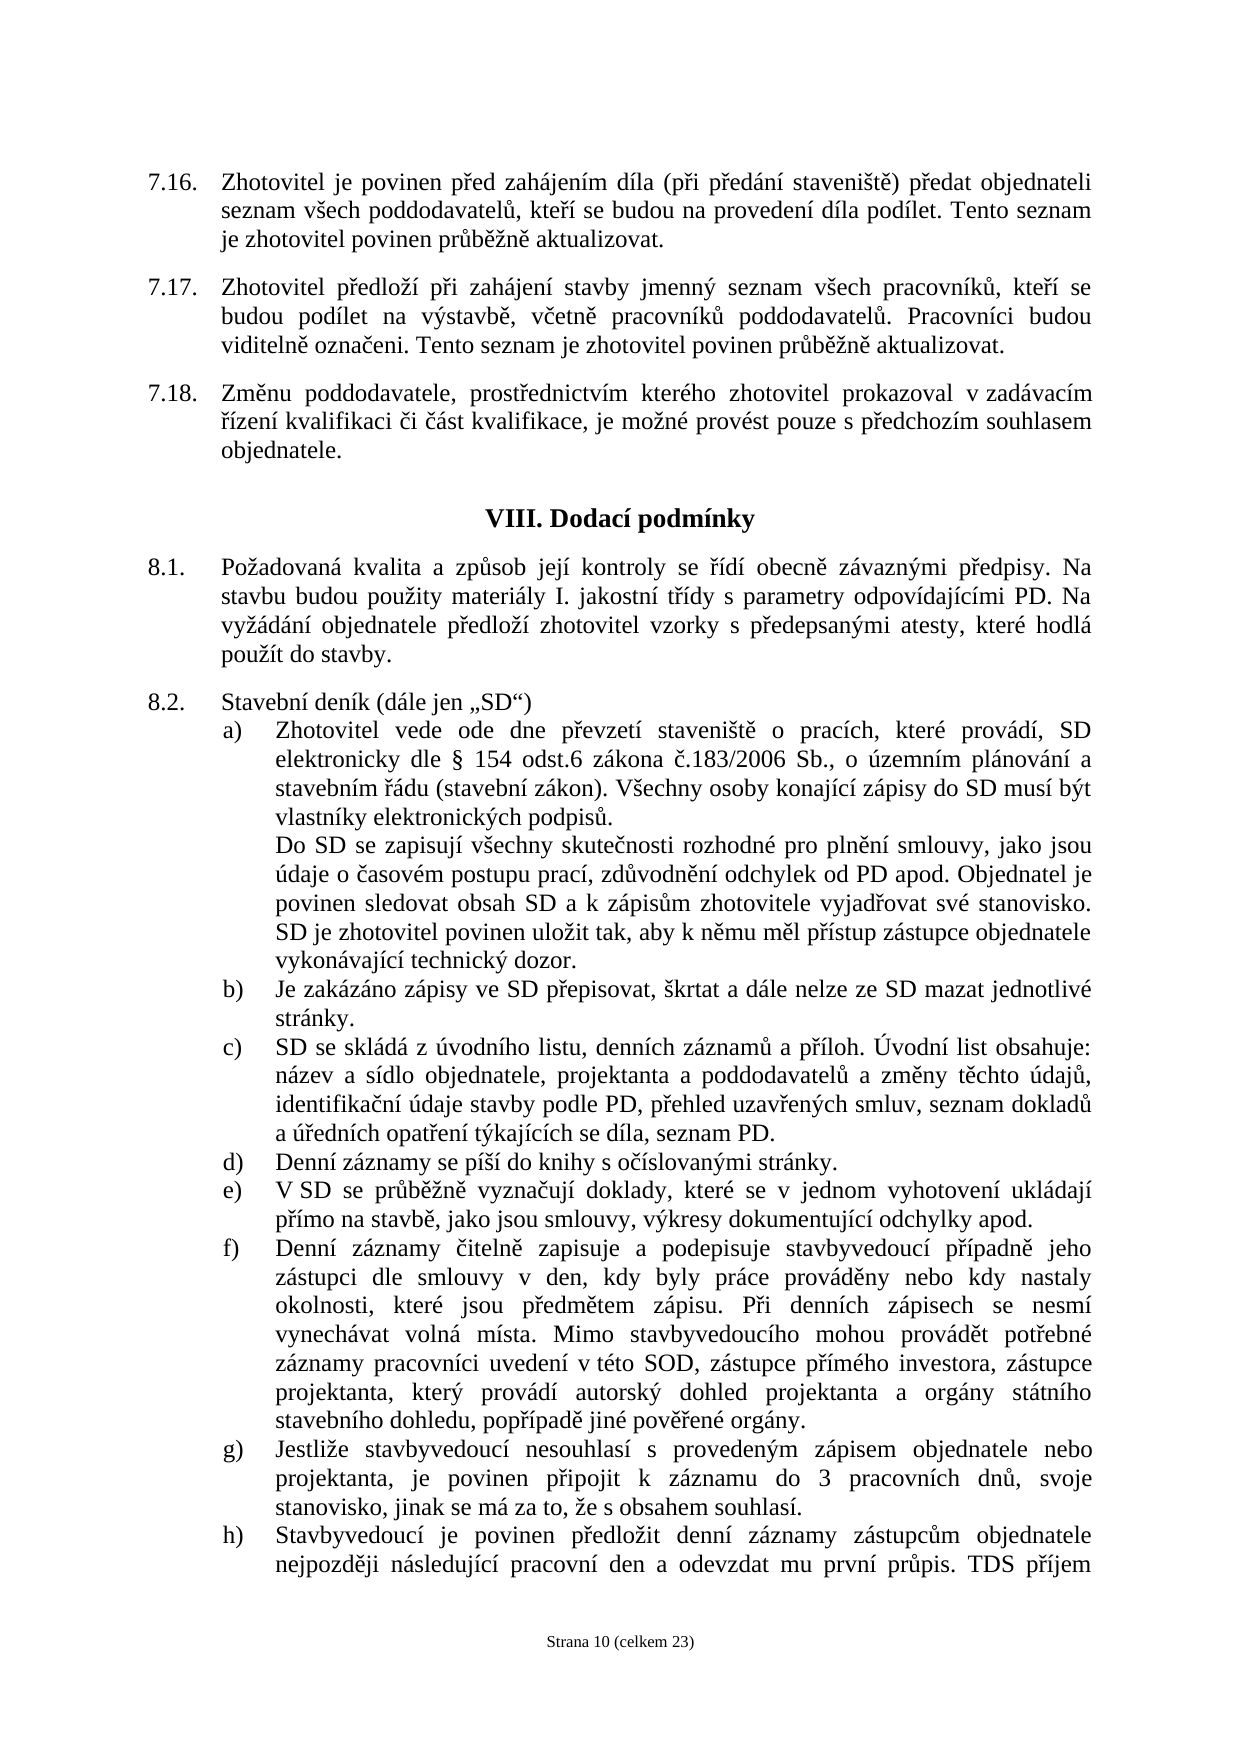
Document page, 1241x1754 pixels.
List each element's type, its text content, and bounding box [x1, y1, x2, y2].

list Denní záznamy čitelně zapisuje a podepisuje stavbyvedoucí případně jeho zástupci dle smlouvy v den, kdy byly práce prováděny nebo kdy nastaly okolnosti, které jsou předmětem zápisu. Při denních zápisech se nesmí vynechávat volná místa. Mimo stavbyvedoucího mohou provádět potřebné záznamy pracovníci uvedení v této SOD, zástupce přímého investora, zástupce projektanta, který provádí autorský dohled projektanta a orgány státního stavebního dohledu, popřípadě jiné pověřené orgány. [223, 1233, 1093, 1434]
list Denní záznamy se píší do knihy s očíslovanými stránky. [223, 1147, 1093, 1175]
list Zhotovitel vede ode dne převzetí staveniště o pracích, které provádí, SD elektronicky dle § 154 odst.6 zákona č.183/2006 Sb., o územním plánování a stavebním řádu (stavební zákon). Všechny osoby konající zápisy do SD musí být vlastníky elektronických podpisů. [223, 715, 1093, 830]
list Jestliže stavbyvedoucí nesouhlasí s provedeným zápisem objednatele nebo projektanta, je povinen připojit k záznamu do 3 pracovních dnů, svoje stanovisko, jinak se má za to, že s obsahem souhlasí. [223, 1434, 1093, 1520]
list SD se skládá z úvodního listu, denních záznamů a příloh. Úvodní list obsahuje: název a sídlo objednatele, projektanta a poddodavatelů a změny těchto údajů, identifikační údaje stavby podle PD, přehled uzavřených smluv, seznam dokladů a úředních opatření týkajících se díla, seznam PD. [223, 1032, 1093, 1147]
list Zhotovitel předloží při zahájení stavby jmenný seznam všech pracovníků, kteří se budou podílet na výstavbě, včetně pracovníků poddodavatelů. Pracovníci budou viditelně označeni. Tento seznam je zhotovitel povinen průběžně aktualizovat. [148, 272, 1093, 358]
list Stavební deník (dále jen „SD“) [148, 687, 1093, 715]
list Zhotovitel je povinen před zahájením díla (při předání staveniště) předat objednateli seznam všech poddodavatelů, kteří se budou na provedení díla podílet. Tento seznam je zhotovitel povinen průběžně aktualizovat. [148, 167, 1093, 253]
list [223, 1520, 1093, 1578]
list Do SD se zapisují všechny skutečnosti rozhodné pro plnění smlouvy, jako jsou údaje o časovém postupu prací, zdůvodnění odchylek od PD apod. Objednatel je povinen sledovat obsah SD a k zápisům zhotovitele vyjadřovat své stanovisko. SD je zhotovitel povinen uložit tak, aby k němu měl přístup zástupce objednatele vykonávající technický dozor. [275, 830, 1093, 974]
list Požadovaná kvalita a způsob její kontroly se řídí obecně závaznými předpisy. Na stavbu budou použity materiály I. jakostní třídy s parametry odpovídajícími PD. Na vyžádání objednatele předloží zhotovitel vzorky s předepsanými atesty, které hodlá použít do stavby. [148, 552, 1093, 667]
list V SD se průběžně vyznačují doklady, které se v jednom vyhotovení ukládají přímo na stavbě, jako jsou smlouvy, výkresy dokumentující odchylky apod. [223, 1175, 1093, 1233]
list Změnu poddodavatele, prostřednictvím kterého zhotovitel prokazoval v zadávacím řízení kvalifikaci či část kvalifikace, je možné provést pouze s předchozím souhlasem objednatele. [148, 378, 1093, 464]
list Je zakázáno zápisy ve SD přepisovat, škrtat a dále nelze ze SD mazat jednotlivé stránky. [223, 974, 1093, 1032]
subtitle VIII. Dodací podmínky [148, 502, 1093, 533]
